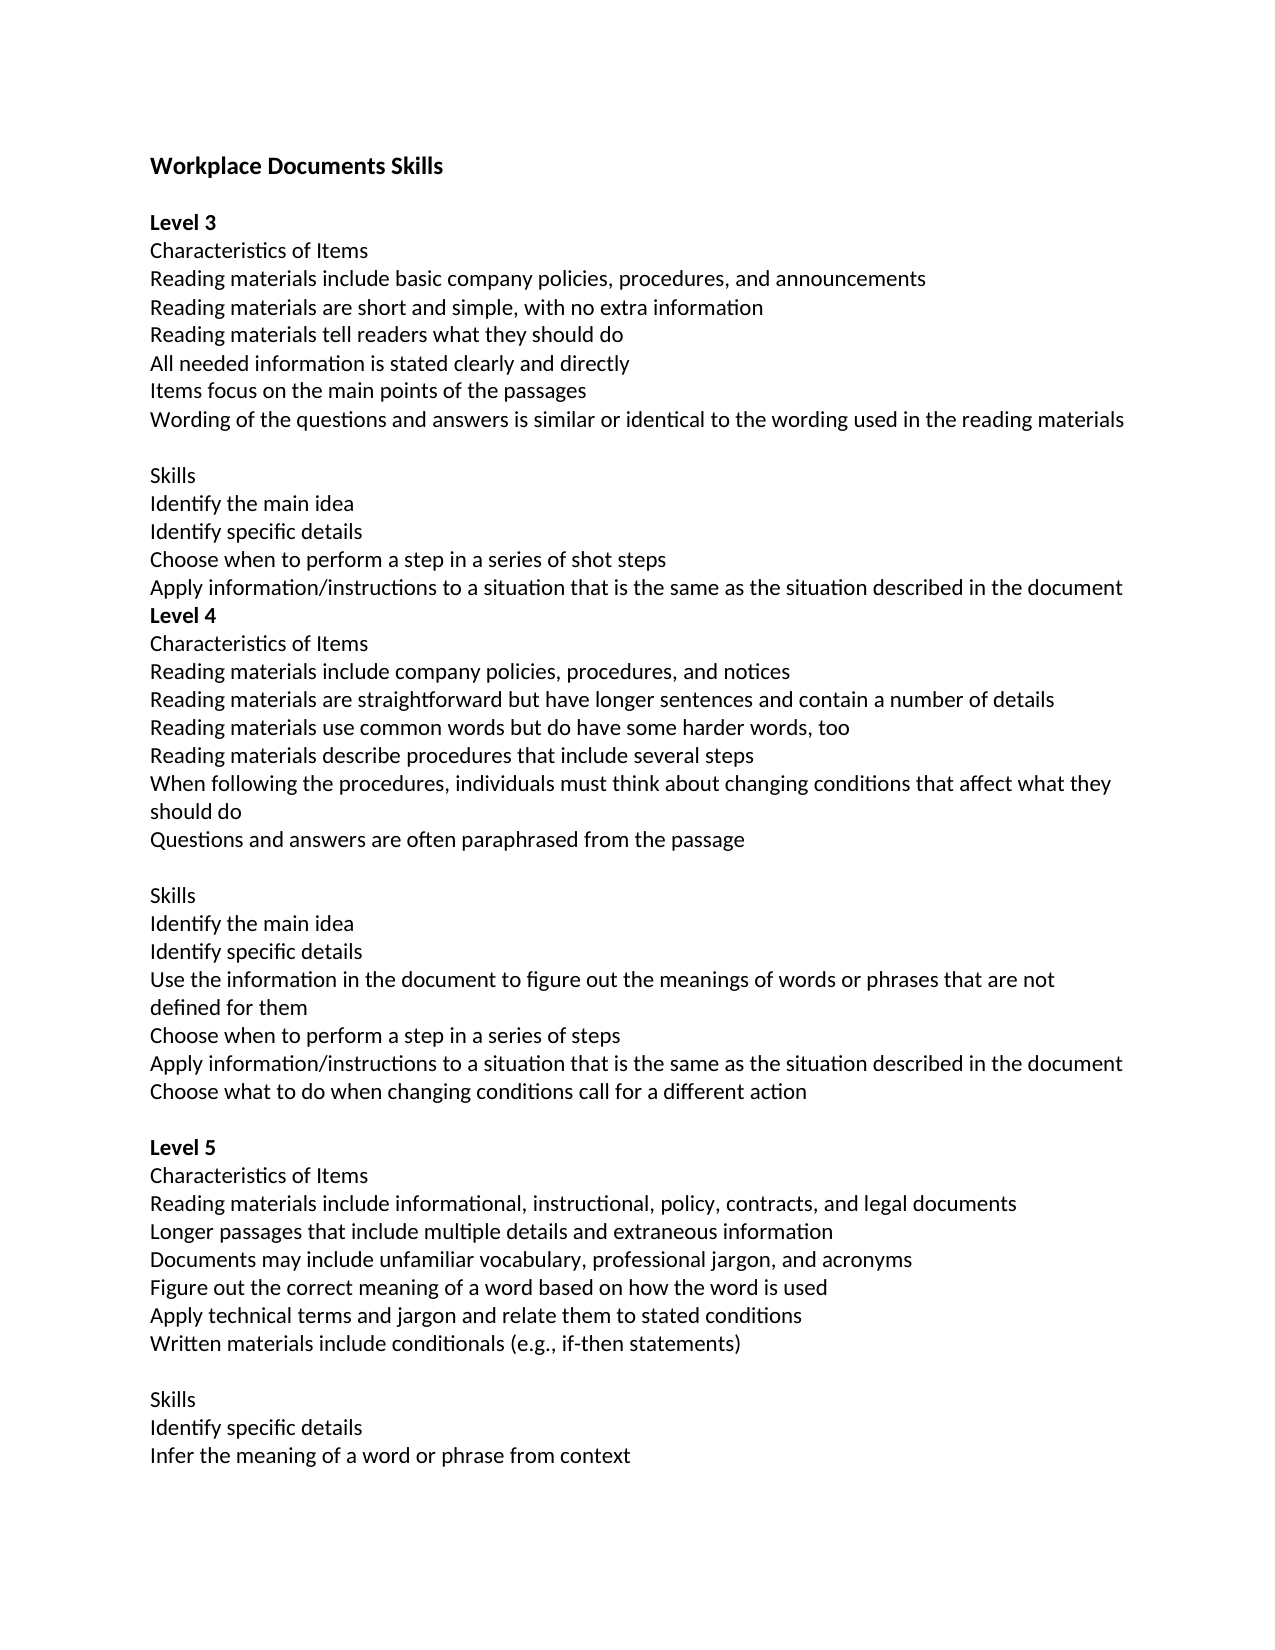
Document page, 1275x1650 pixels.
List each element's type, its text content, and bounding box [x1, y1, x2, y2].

text Infer the meaning of a word or phrase from context [150, 1441, 1125, 1469]
text Use the information in the document to figure out the meanings of words or phrases that are not defined for them [150, 965, 1125, 1021]
text Level 5 [150, 1133, 1125, 1161]
text Characteristics of Items [150, 1161, 1125, 1189]
text Skills [150, 1385, 1125, 1413]
text Identify the main idea [150, 489, 1125, 517]
text Reading materials include informational, instructional, policy, contracts, and legal documents [150, 1189, 1125, 1217]
text Documents may include unfamiliar vocabulary, professional jargon, and acronyms [150, 1245, 1125, 1273]
text Skills [150, 461, 1125, 489]
text Reading materials use common words but do have some harder words, too [150, 713, 1125, 741]
text Reading materials include company policies, procedures, and notices [150, 657, 1125, 685]
text Workplace Documents Skills [150, 150, 1125, 181]
text Apply technical terms and jargon and relate them to stated conditions [150, 1301, 1125, 1329]
text Questions and answers are often paraphrased from the passage [150, 825, 1125, 853]
text Choose what to do when changing conditions call for a different action [150, 1077, 1125, 1105]
text Wording of the questions and answers is similar or identical to the wording used in the reading materials [150, 405, 1125, 433]
text Skills [150, 881, 1125, 909]
text Identify specific details [150, 517, 1125, 545]
text Longer passages that include multiple details and extraneous information [150, 1217, 1125, 1245]
text Apply information/instructions to a situation that is the same as the situation described in the document [150, 573, 1125, 601]
text Choose when to perform a step in a series of steps [150, 1021, 1125, 1049]
text Level 3 [150, 208, 1125, 237]
text Figure out the correct meaning of a word based on how the word is used [150, 1273, 1125, 1301]
text All needed information is stated clearly and directly [150, 349, 1125, 377]
text When following the procedures, individuals must think about changing conditions that affect what they should do [150, 769, 1125, 825]
text Apply information/instructions to a situation that is the same as the situation described in the document [150, 1049, 1125, 1077]
text Choose when to perform a step in a series of shot steps [150, 545, 1125, 573]
text Reading materials are short and simple, with no extra information [150, 293, 1125, 321]
text Reading materials include basic company policies, procedures, and announcements [150, 264, 1125, 293]
text Reading materials are straightforward but have longer sentences and contain a number of details [150, 685, 1125, 713]
text Level 4 [150, 601, 1125, 629]
text Reading materials describe procedures that include several steps [150, 741, 1125, 769]
text Characteristics of Items [150, 629, 1125, 657]
text Reading materials tell readers what they should do [150, 321, 1125, 349]
text Written materials include conditionals (e.g., if-then statements) [150, 1329, 1125, 1357]
text Characteristics of Items [150, 237, 1125, 264]
text Identify specific details [150, 937, 1125, 965]
text Identify the main idea [150, 909, 1125, 937]
text Identify specific details [150, 1413, 1125, 1441]
text Items focus on the main points of the passages [150, 377, 1125, 405]
